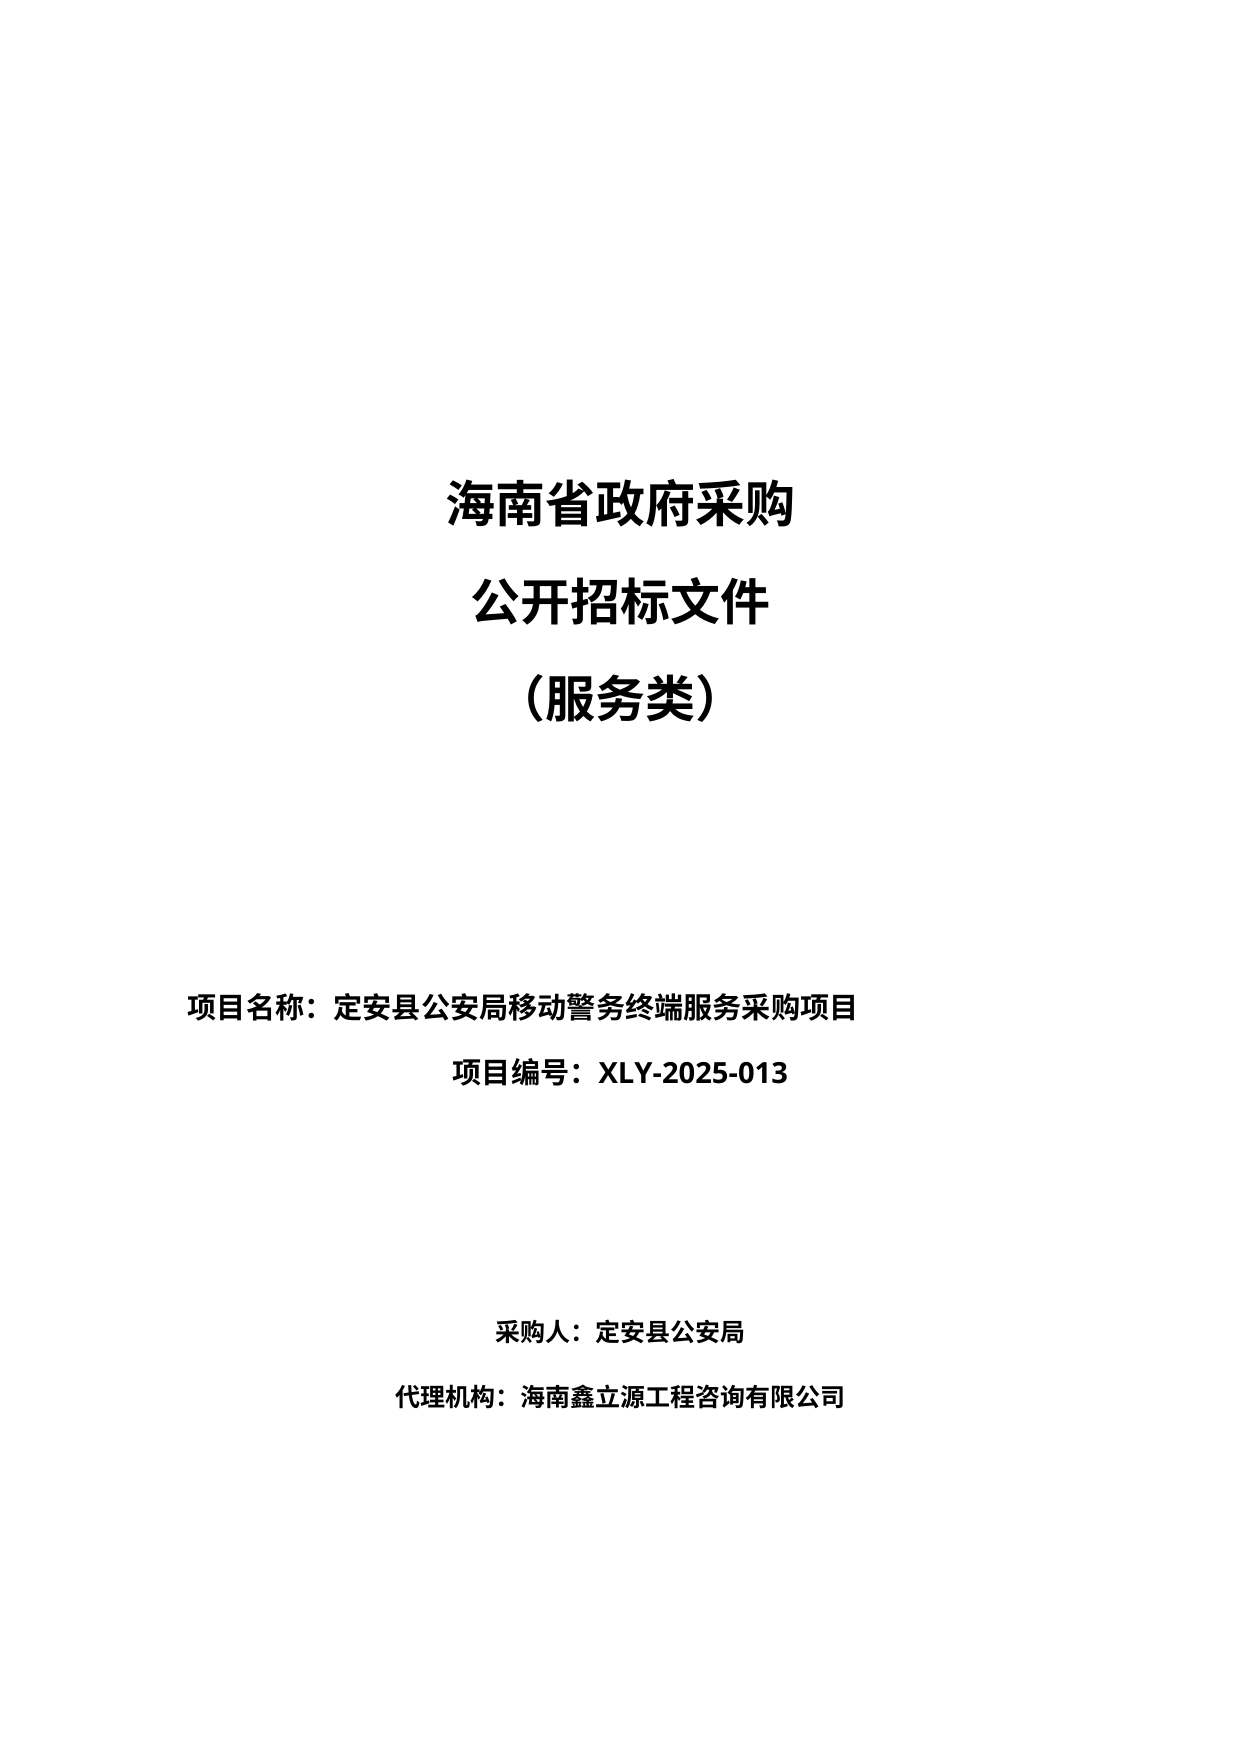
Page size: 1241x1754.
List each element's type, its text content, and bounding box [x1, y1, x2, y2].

text 代理机构：海南鑫立源工程咨询有限公司 [187, 1364, 1053, 1429]
text 项目编号：XLY-2025-013 [187, 1039, 1053, 1104]
text 采购人：定安县公安局 [187, 1299, 1053, 1364]
text （服务类） [187, 649, 1053, 747]
text 海南省政府采购 [187, 454, 1053, 552]
text 项目名称：定安县公安局移动警务终端服务采购项目 [187, 974, 1053, 1039]
text 公开招标文件 [187, 552, 1053, 649]
